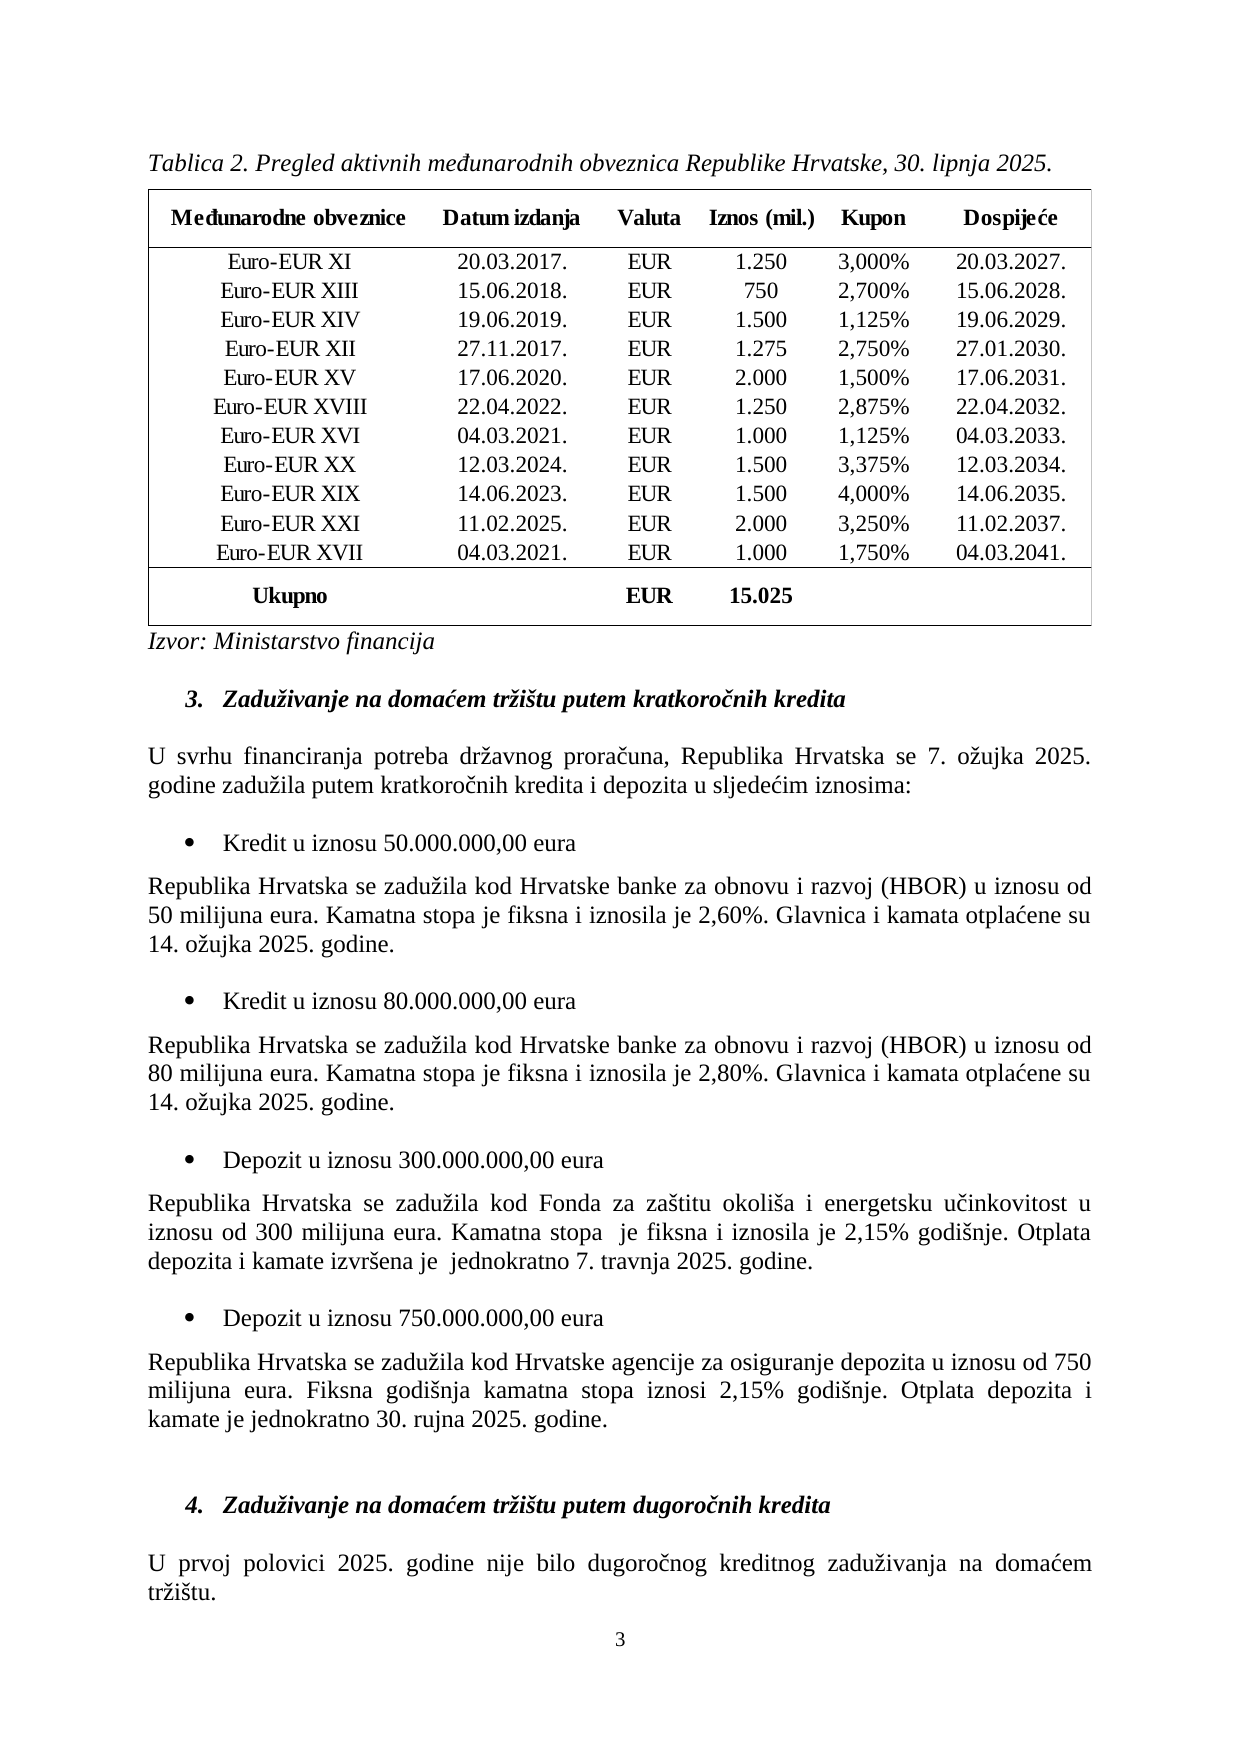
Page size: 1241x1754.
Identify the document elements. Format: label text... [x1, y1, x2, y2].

text Republika Hrvatska se zadužila kod Hrvatske banke za obnovu i razvoj (HBOR) u iznosu od 50 milijuna eura. Kamatna stopa je fiksna i iznosila je 2,60%. Glavnica i kamata otplaćene su 14. ožujka 2025. godine. [148, 871, 1093, 957]
text Tablica 2. Pregled aktivnih međunarodnih obveznica Republike Hrvatske, 30. lipnja 2025. [148, 148, 1093, 176]
list Kredit u iznosu 50.000.000,00 eura [185, 828, 1093, 856]
text Republika Hrvatska se zadužila kod Hrvatske banke za obnovu i razvoj (HBOR) u iznosu od 80 milijuna eura. Kamatna stopa je fiksna i iznosila je 2,80%. Glavnica i kamata otplaćene su 14. ožujka 2025. godine. [148, 1030, 1093, 1116]
text Republika Hrvatska se zadužila kod Fonda za zaštitu okoliša i energetsku učinkovitost u iznosu od 300 milijuna eura. Kamatna stopa je fiksna i iznosila je 2,15% godišnje. Otplata depozita i kamate izvršena je jednokratno 7. travnja 2025. godine. [148, 1188, 1093, 1274]
list Zaduživanje na domaćem tržištu putem dugoročnih kredita [185, 1491, 1093, 1519]
text Izvor: Ministarstvo financija [148, 626, 1093, 655]
list Zaduživanje na domaćem tržištu putem kratkoročnih kredita [185, 684, 1093, 713]
text Republika Hrvatska se zadužila kod Hrvatske agencije za osiguranje depozita u iznosu od 750 milijuna eura. Fiksna godišnja kamatna stopa iznosi 2,15% godišnje. Otplata depozita i kamate je jednokratno 30. rujna 2025. godine. [148, 1347, 1093, 1433]
list Depozit u iznosu 300.000.000,00 eura [185, 1145, 1093, 1173]
list Kredit u iznosu 80.000.000,00 eura [185, 986, 1093, 1015]
text U svrhu financiranja potreba državnog proračuna, Republika Hrvatska se 7. ožujka 2025. godine zadužila putem kratkoročnih kredita i depozita u sljedećim iznosima: [148, 741, 1093, 799]
text U prvoj polovici 2025. godine nije bilo dugoročnog kreditnog zaduživanja na domaćem tržištu. [148, 1548, 1093, 1606]
list Depozit u iznosu 750.000.000,00 eura [185, 1303, 1093, 1332]
